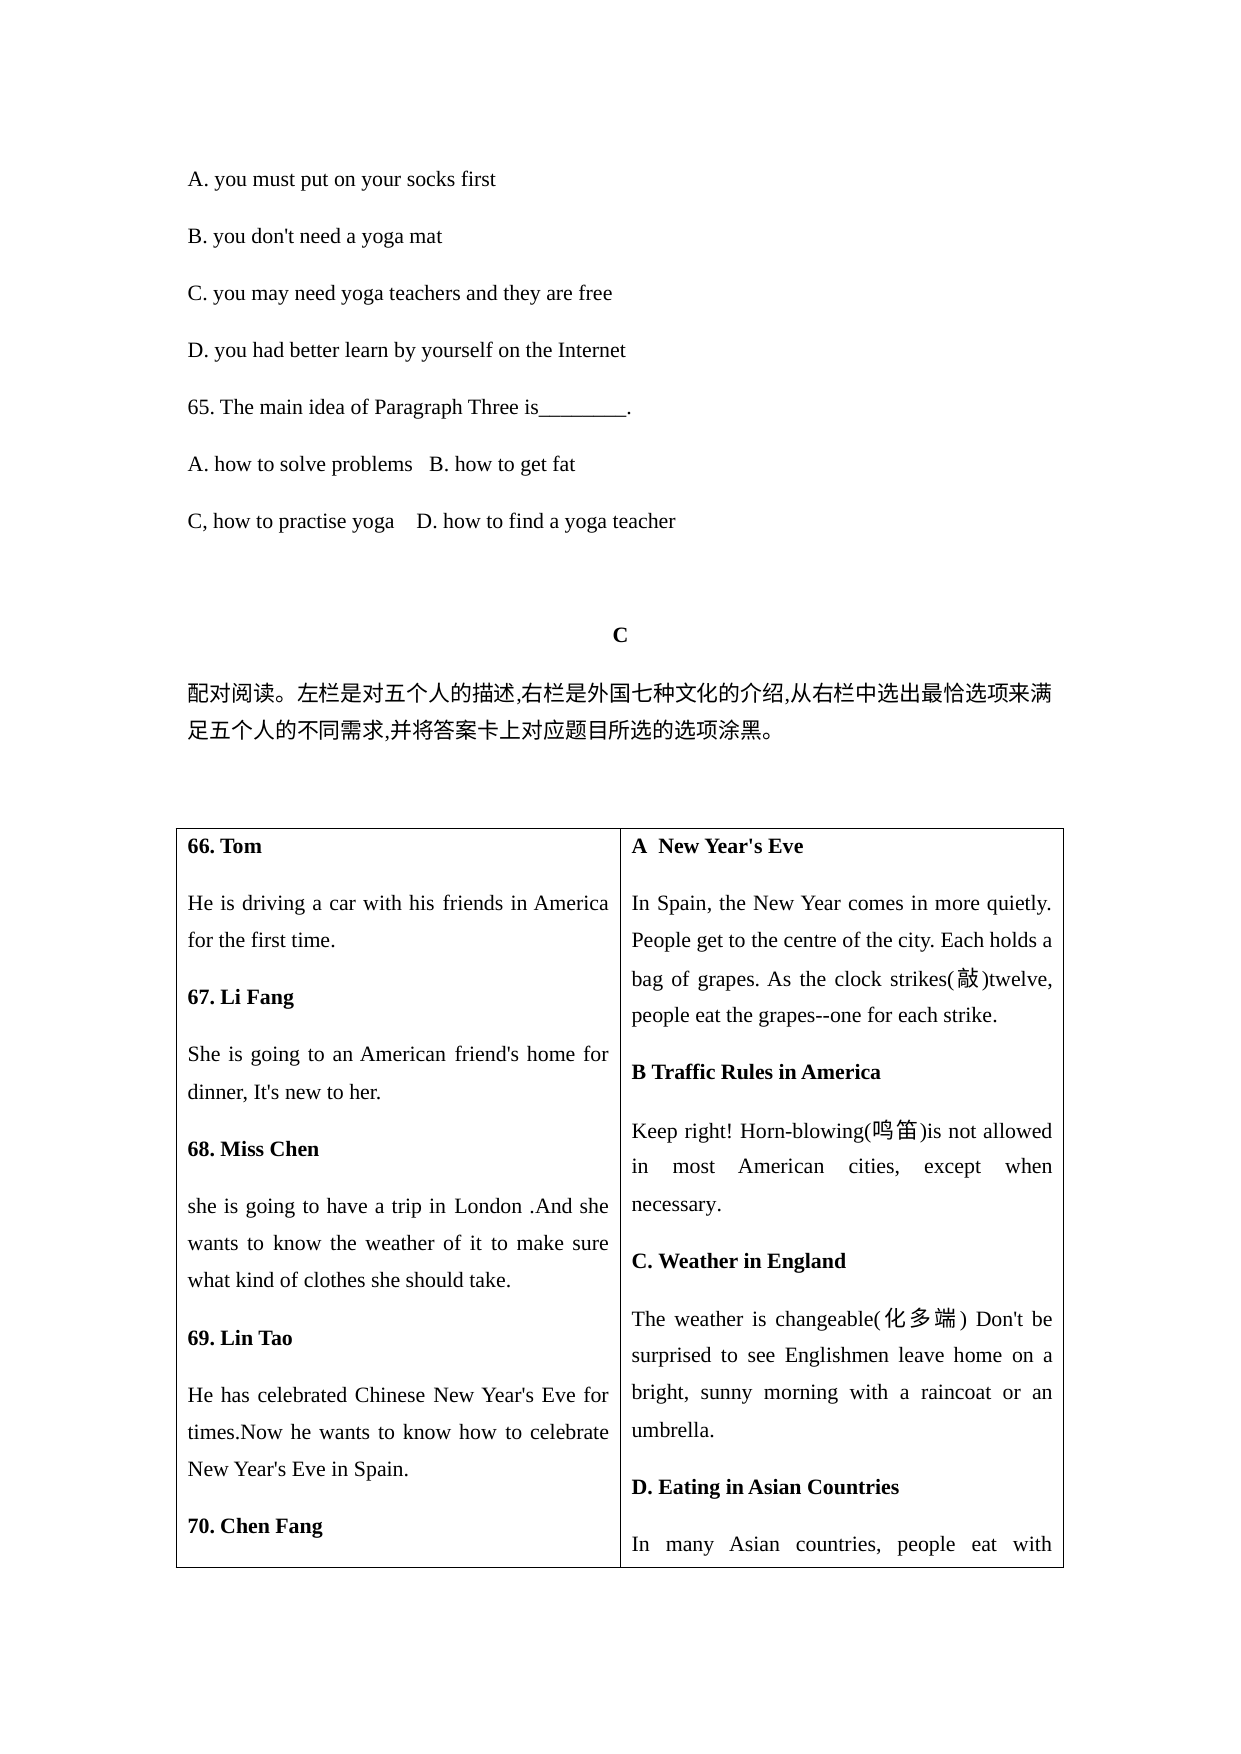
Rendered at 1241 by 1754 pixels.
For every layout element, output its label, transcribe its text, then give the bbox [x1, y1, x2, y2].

text D. you had better learn by yourself on the Internet [187, 333, 1053, 366]
text C, how to practise yoga D. how to find a yoga teacher [187, 504, 1053, 537]
text 65. The main idea of Paragraph Three is________. [187, 390, 1053, 423]
text A. you must put on your socks first [187, 162, 1053, 194]
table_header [621, 829, 1063, 1567]
text B. you don't need a yoga mat [187, 219, 1053, 252]
text C [187, 619, 1053, 651]
text A. how to solve problems B. how to get fat [187, 447, 1053, 480]
text 配对阅读。左栏是对五个人的描述,右栏是外国七种文化的介绍,从右栏中选出最恰选项来满足五个人的不同需求,并将答案卡上对应题目所选的选项涂黑。 [187, 676, 1053, 746]
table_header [177, 829, 620, 1567]
text C. you may need yoga teachers and they are free [187, 276, 1053, 309]
